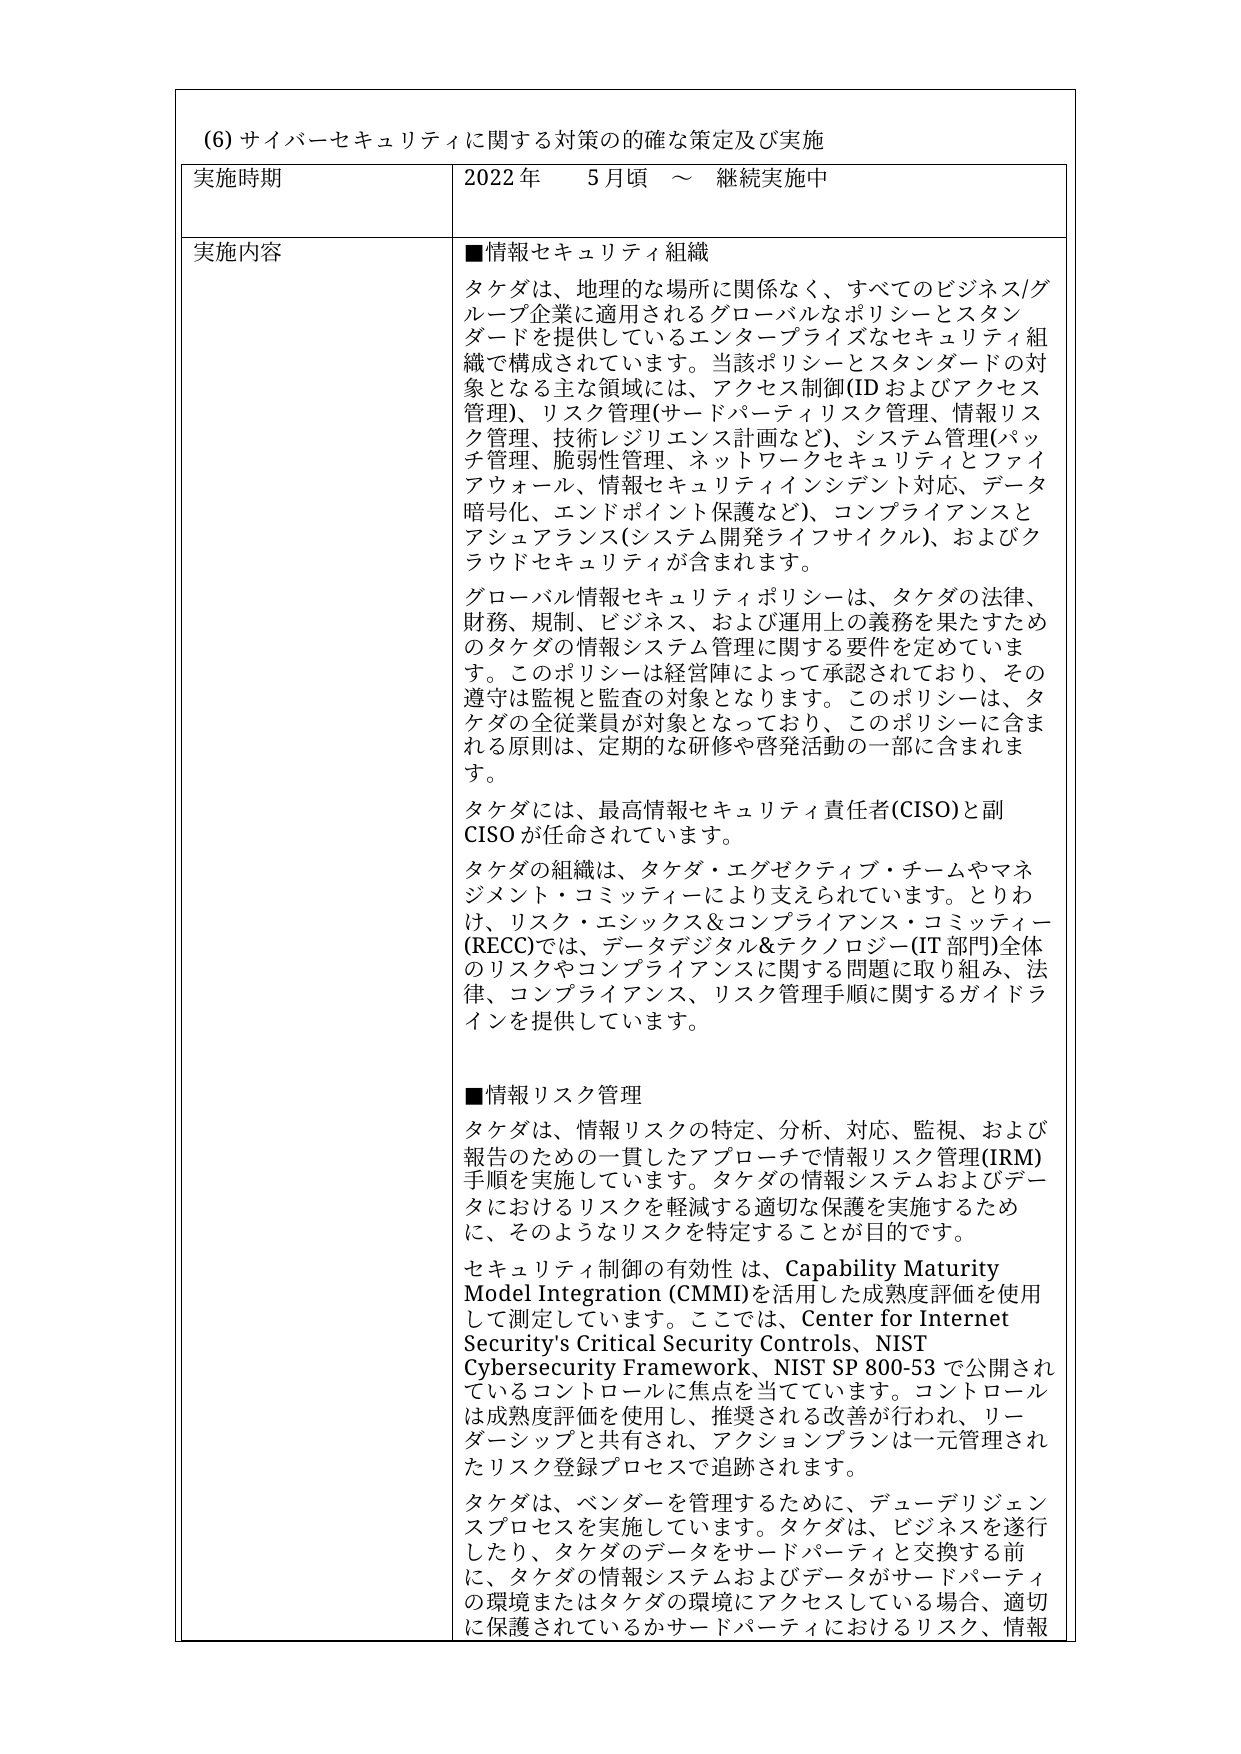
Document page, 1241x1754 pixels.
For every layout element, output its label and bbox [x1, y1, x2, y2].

table_cell [176, 90, 1075, 1641]
